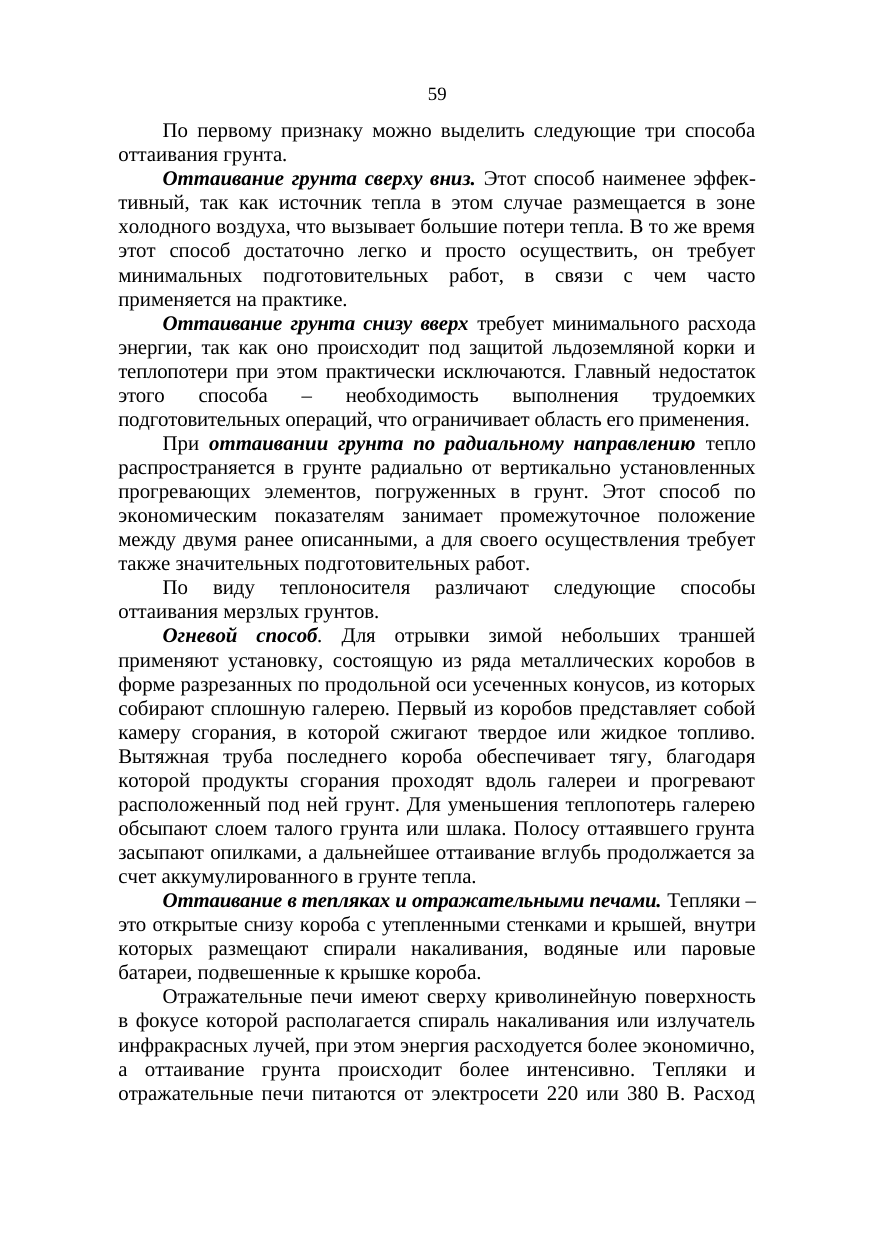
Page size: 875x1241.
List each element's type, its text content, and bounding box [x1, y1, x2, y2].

text Оттаивание в тепляках и отражательными печами. Тепляки – это открытые снизу короба с утепленными стенками и крышей, внутри которых размещают спирали накаливания, водяные или паровые батареи, подвешенные к крышке короба. [118, 888, 756, 984]
text При оттаивании грунта по радиальному направлению тепло распространяется в грунте радиально от вертикально установленных прогревающих элементов, погруженных в грунт. Этот способ по экономическим показателям занимает промежуточное положение между двумя ранее описанными, а для своего осуществления требует также значительных подготовительных работ. [118, 431, 756, 575]
text Оттаивание грунта сверху вниз. Этот способ наименее эффективный, так как источник тепла в этом случае размещается в зоне холодного воздуха, что вызывает большие потери тепла. В то же время этот способ достаточно легко и просто осуществить, он требует минимальных подготовительных работ, в связи с чем часто применяется на практике. [118, 166, 756, 311]
text По виду теплоносителя различают следующие способы оттаивания мерзлых грунтов. [118, 575, 756, 623]
text Огневой способ. Для отрывки зимой небольших траншей применяют установку, состоящую из ряда металлических коробов в форме разрезанных по продольной оси усеченных конусов, из которых собирают сплошную галерею. Первый из коробов представляет собой камеру сгорания, в которой сжигают твердое или жидкое топливо. Вытяжная труба последнего короба обеспечивает тягу, благодаря которой продукты сгорания проходят вдоль галереи и прогревают расположенный под ней грунт. Для уменьшения теплопотерь галерею обсыпают слоем талого грунта или шлака. Полосу оттаявшего грунта засыпают опилками, а дальнейшее оттаивание вглубь продолжается за счет аккумулированного в грунте тепла. [118, 623, 756, 888]
text Оттаивание грунта снизу вверх требует минимального расхода энергии, так как оно происходит под защитой льдоземляной корки и теплопотери при этом практически исключаются. Главный недостаток этого способа – необходимость выполнения трудоемких подготовительных операций, что ограничивает область его применения. [118, 311, 756, 431]
text По первому признаку можно выделить следующие три способа оттаивания грунта. [118, 118, 756, 166]
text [118, 984, 756, 1105]
